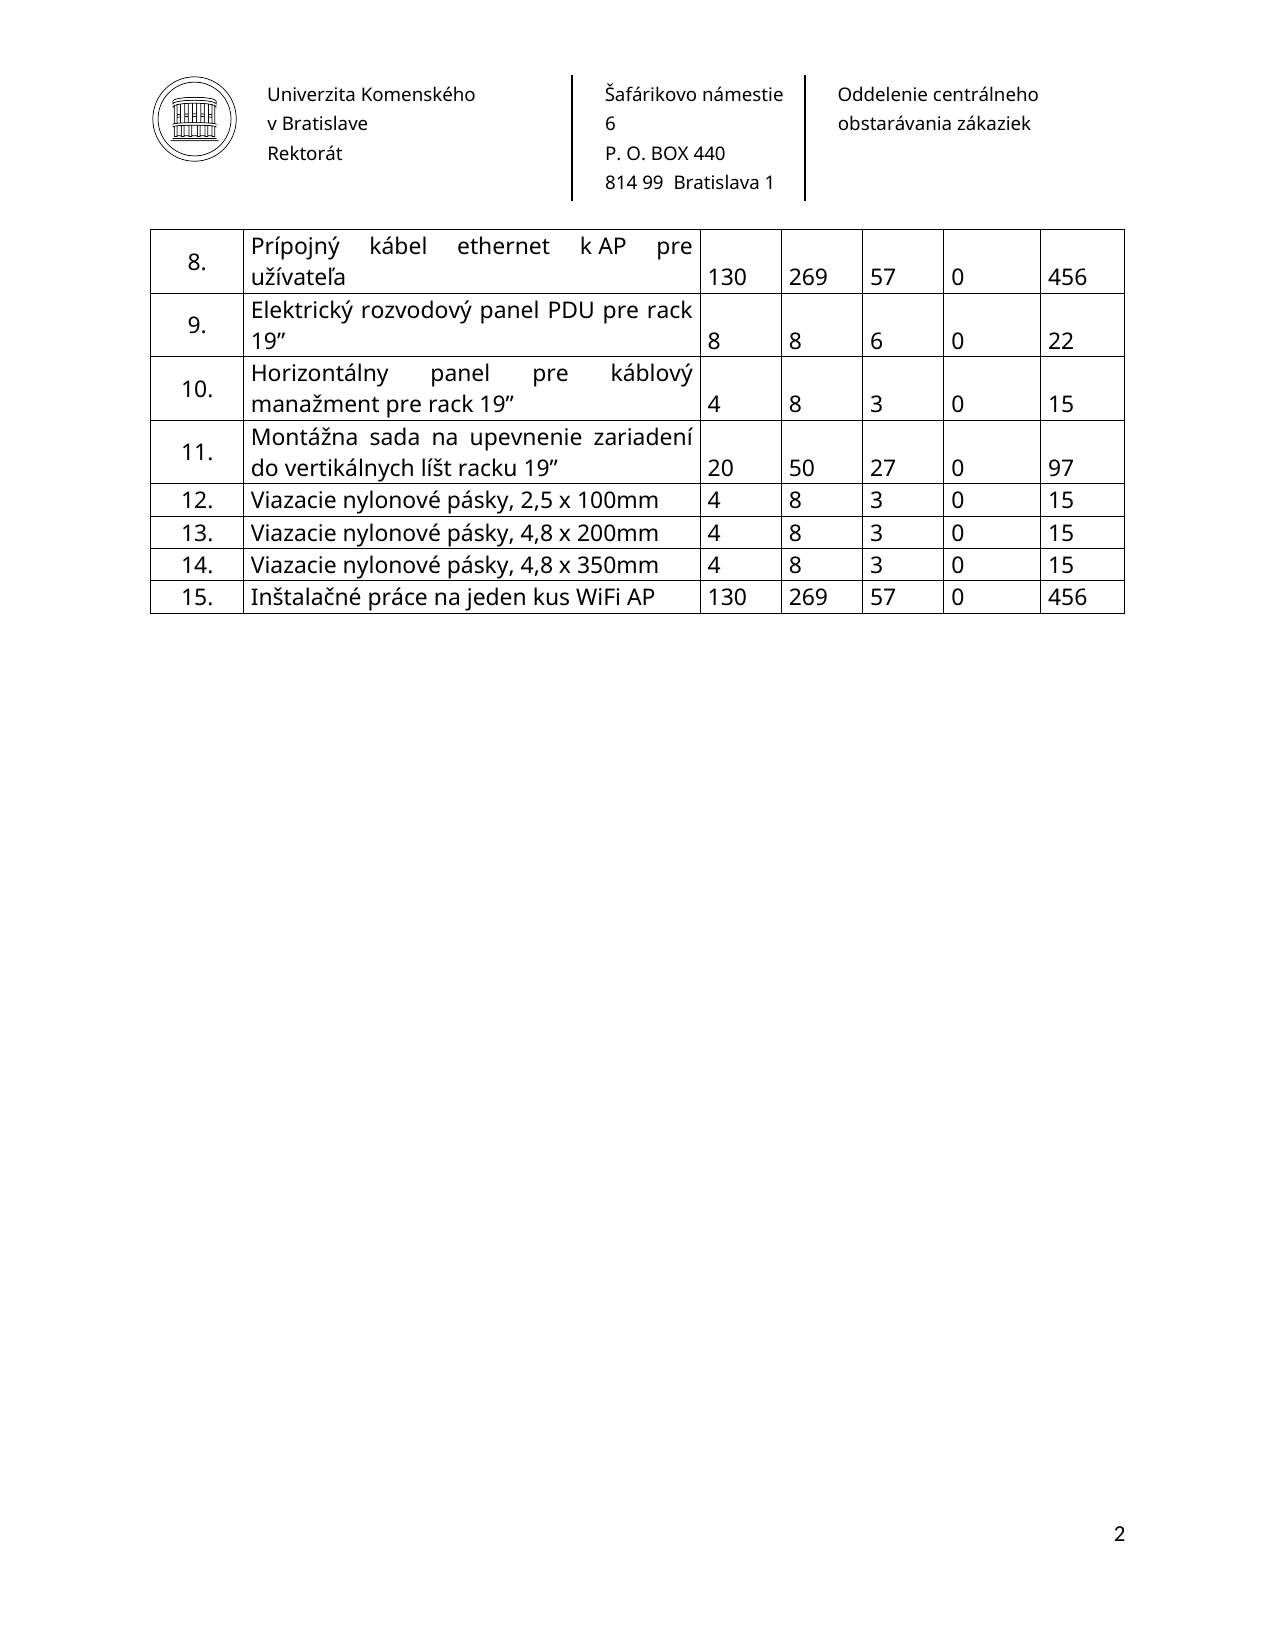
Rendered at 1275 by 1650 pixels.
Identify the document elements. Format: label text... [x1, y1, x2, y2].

table_cell 3 [863, 484, 943, 516]
table_cell Horizontálny panel pre káblový manažment pre rack 19” [244, 357, 700, 420]
table_cell 15. [151, 581, 243, 612]
table_cell Elektrický rozvodový panel PDU pre rack 19” [244, 294, 700, 356]
table_cell 456 [1041, 581, 1124, 612]
table_cell 456 [1041, 230, 1124, 293]
table_cell 6 [863, 294, 943, 356]
table_cell 8 [782, 484, 862, 516]
table_cell 9. [151, 294, 243, 356]
table_cell 15 [1041, 357, 1124, 420]
table_cell 12. [151, 484, 243, 516]
table_cell 0 [944, 517, 1040, 548]
table_cell Viazacie nylonové pásky, 2,5 x 100mm [244, 484, 700, 516]
table_cell 8 [782, 549, 862, 580]
table_cell 0 [944, 549, 1040, 580]
table_cell 0 [944, 230, 1040, 293]
table_cell Inštalačné práce na jeden kus WiFi AP [244, 581, 700, 612]
table_cell 57 [863, 581, 943, 612]
table_cell 20 [701, 421, 781, 483]
table_cell 8 [782, 294, 862, 356]
table_cell 15 [1041, 549, 1124, 580]
table_cell 4 [701, 357, 781, 420]
table_cell Viazacie nylonové pásky, 4,8 x 200mm [244, 517, 700, 548]
table_cell 27 [863, 421, 943, 483]
table_cell 4 [701, 484, 781, 516]
table_cell 8 [701, 294, 781, 356]
table_cell Montážna sada na upevnenie zariadení do vertikálnych líšt racku 19” [244, 421, 700, 483]
table_cell Prípojný kábel ethernet k AP pre užívateľa [244, 230, 700, 293]
table_cell 10. [151, 357, 243, 420]
table_cell 4 [701, 549, 781, 580]
table_cell 3 [863, 549, 943, 580]
table_cell 15 [1041, 484, 1124, 516]
table_cell 0 [944, 294, 1040, 356]
table_cell 3 [863, 517, 943, 548]
table_cell 4 [701, 517, 781, 548]
table_cell 8 [782, 517, 862, 548]
table_cell 57 [863, 230, 943, 293]
table_cell 269 [782, 230, 862, 293]
table_cell 14. [151, 549, 243, 580]
table_cell 0 [944, 421, 1040, 483]
picture [150, 75, 239, 164]
table_cell 3 [863, 357, 943, 420]
table_cell 97 [1041, 421, 1124, 483]
table_cell 0 [944, 357, 1040, 420]
table_cell Viazacie nylonové pásky, 4,8 x 350mm [244, 549, 700, 580]
table_cell 130 [701, 230, 781, 293]
table_cell 8. [151, 230, 243, 293]
table_cell 13. [151, 517, 243, 548]
table_cell 11. [151, 421, 243, 483]
table_cell 22 [1041, 294, 1124, 356]
table_cell 130 [701, 581, 781, 612]
table_cell 15 [1041, 517, 1124, 548]
table_cell 0 [944, 581, 1040, 612]
table_cell 50 [782, 421, 862, 483]
table_cell 269 [782, 581, 862, 612]
table_cell 0 [944, 484, 1040, 516]
table_cell 8 [782, 357, 862, 420]
